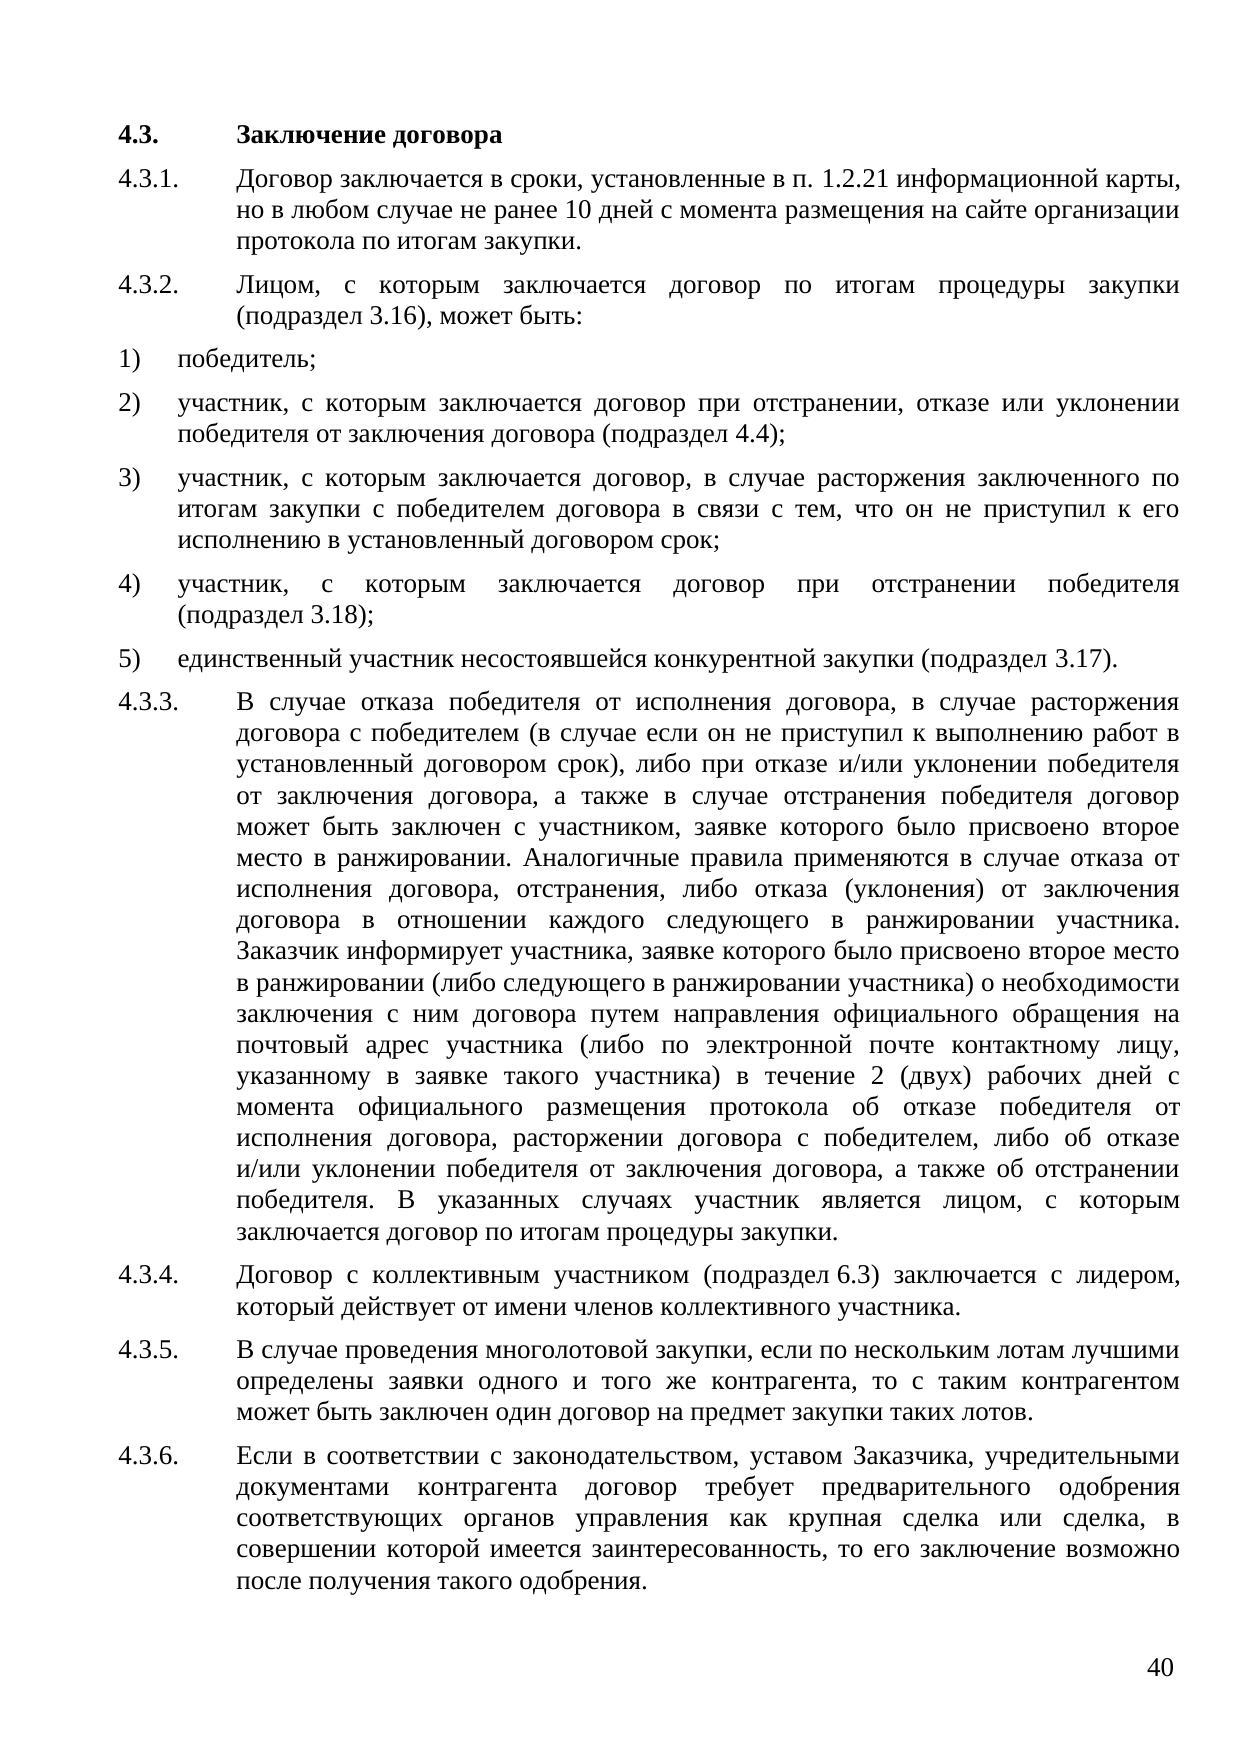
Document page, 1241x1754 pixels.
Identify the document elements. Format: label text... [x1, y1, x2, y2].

text участник, с которым заключается договор при отстранении победителя (подраздел 3.18); [118, 567, 1181, 629]
text участник, с которым заключается договор при отстранении, отказе или уклонении победителя от заключения договора (подраздел 4.4); [118, 386, 1181, 448]
text Договор заключается в сроки, установленные в п. 1.2.20 информационной карты, но в любом случае не ранее 10 дней с момента размещения на сайте организации протокола по итогам закупки. [118, 162, 1181, 255]
text В случае отказа победителя от исполнения договора, в случае расторжения договора с победителем (в случае если он не приступил к выполнению работ в установленный договором срок), либо при отказе и/или уклонении победителя от заключения договора, а также в случае отстранения победителя договор может быть заключен с участником, заявке которого было присвоено второе место в ранжировании. Аналогичные правила применяются в случае отказа от исполнения договора, отстранения, либо отказа (уклонения) от заключения договора в отношении каждого следующего в ранжировании участника. Заказчик информирует участника, заявке которого было присвоено второе место в ранжировании (либо следующего в ранжировании участника) о необходимости заключения с ним договора путем направления официального обращения на почтовый адрес участника (либо по электронной почте контактному лицу, указанному в заявке такого участника) в течение 2 (двух) рабочих дней с момента официального размещения протокола об отказе победителя от исполнения договора, расторжении договора с победителем, либо об отказе и/или уклонении победителя от заключения договора, а также об отстранении победителя. В указанных случаях участник является лицом, с которым заключается договор по итогам процедуры закупки. [118, 685, 1181, 1246]
text Заключение договора [118, 118, 1181, 149]
text победитель; [118, 342, 1181, 374]
text единственный участник несостоявшейся конкурентной закупки (подраздел 3.17). [118, 642, 1181, 673]
text Договор с коллективным участником (подраздел 6.3) заключается с лидером, который действует от имени членов коллективного участника. [118, 1258, 1181, 1321]
text участник, с которым заключается договор, в случае расторжения заключенного по итогам закупки с победителем договора в связи с тем, что он не приступил к его исполнению в установленный договором срок; [118, 461, 1181, 554]
text Лицом, с которым заключается договор по итогам процедуры закупки (подраздел 3.16), может быть: [118, 268, 1181, 330]
text В случае проведения многолотовой закупки, если по нескольким лотам лучшими определены заявки одного и того же контрагента, то с таким контрагентом может быть заключен один договор на предмет закупки таких лотов. [118, 1333, 1181, 1427]
text Если в соответствии с законодательством, уставом Заказчика, учредительными документами контрагента договор требует предварительного одобрения соответствующих органов управления как крупная сделка или сделка, в совершении которой имеется заинтересованность, то его заключение возможно после получения такого одобрения. [118, 1439, 1181, 1595]
